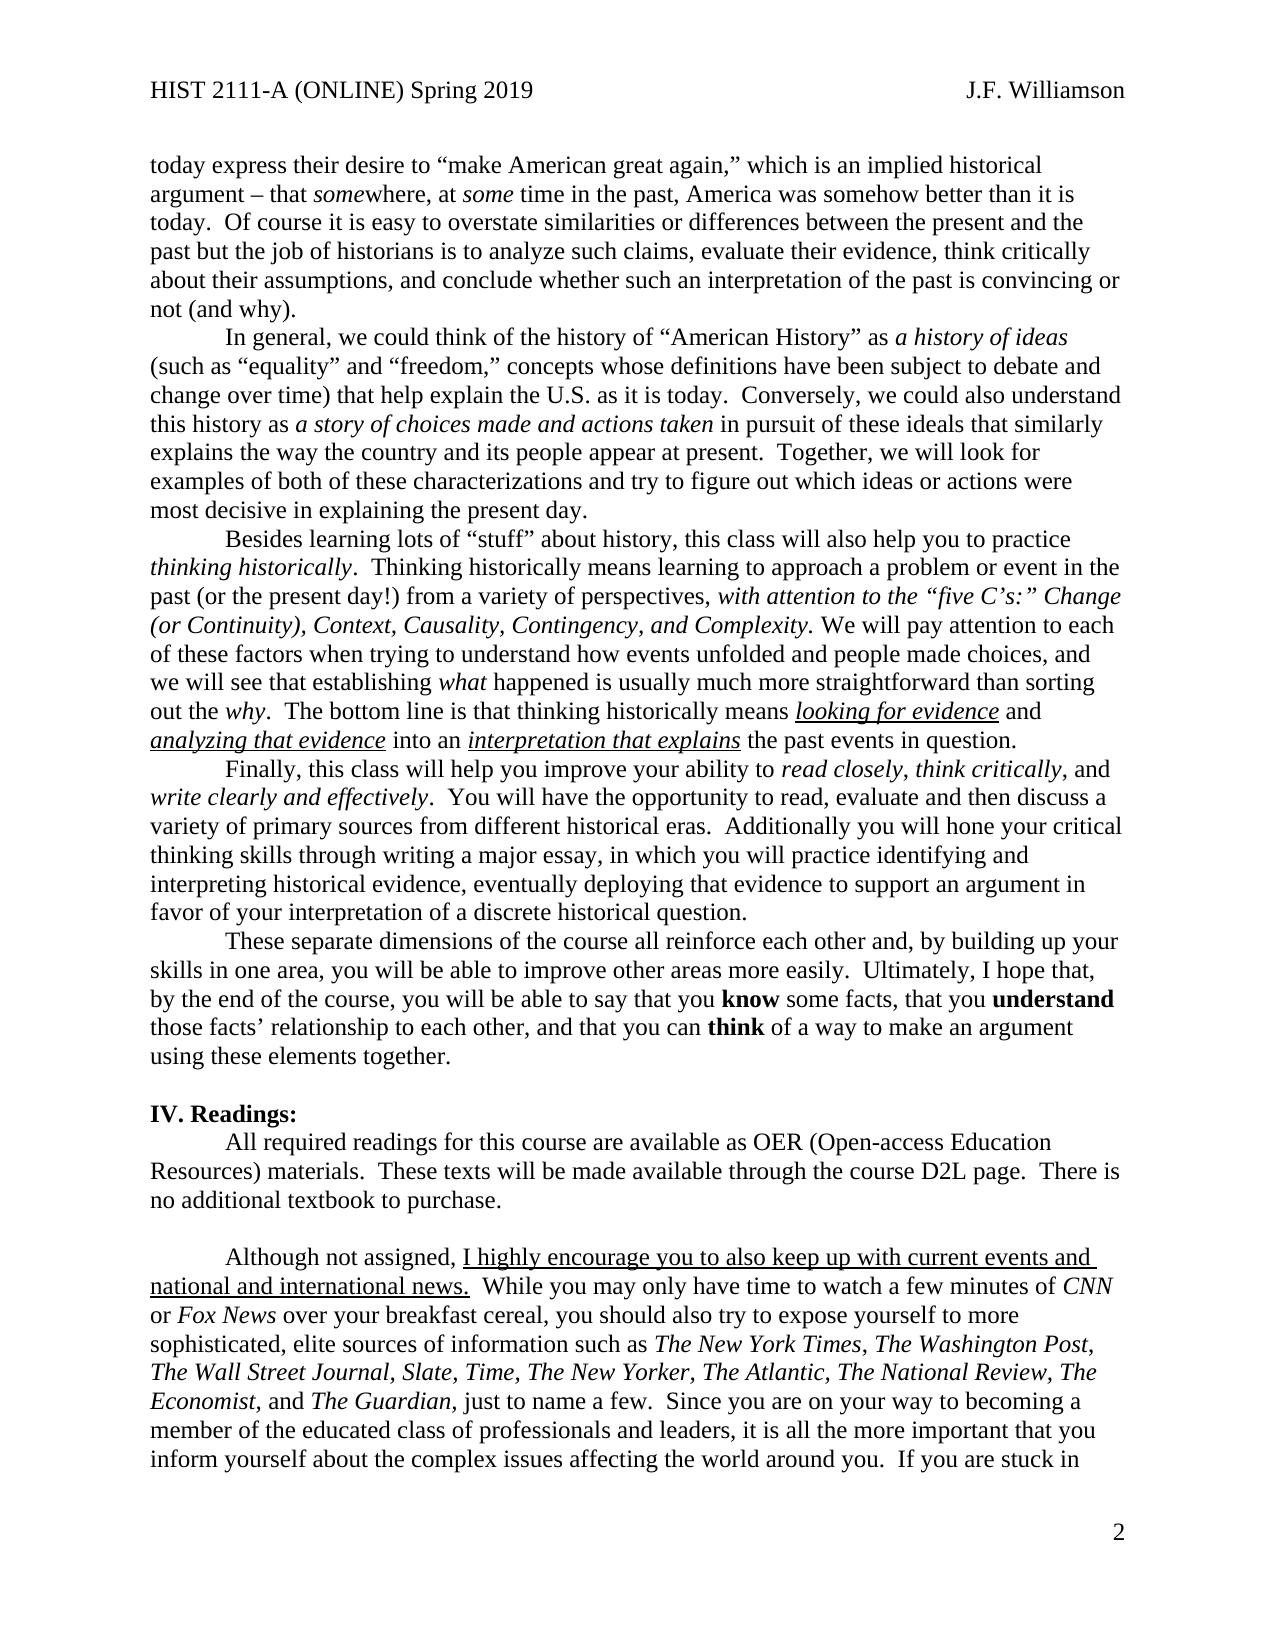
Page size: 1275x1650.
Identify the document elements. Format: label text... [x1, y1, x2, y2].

text Finally, this class will help you improve your ability to read closely, think critically, and write clearly and effectively. You will have the opportunity to read, evaluate and then discuss a variety of primary sources from different historical eras. Additionally you will hone your critical thinking skills through writing a major essay, in which you will practice identifying and interpreting historical evidence, eventually deploying that evidence to support an argument in favor of your interpretation of a discrete historical question. [150, 754, 1125, 926]
text IV. Readings: [150, 1099, 1125, 1127]
text These separate dimensions of the course all reinforce each other and, by building up your skills in one area, you will be able to improve other areas more easily. Ultimately, I hope that, by the end of the course, you will be able to say that you know some facts, that you understand those facts’ relationship to each other, and that you can think of a way to make an argument using these elements together. [150, 926, 1125, 1070]
text In general, we could think of the history of “American History” as a history of ideas (such as “equality” and “freedom,” concepts whose definitions have been subject to debate and change over time) that help explain the U.S. as it is today. Conversely, we could also understand this history as a story of choices made and actions taken in pursuit of these ideals that similarly explains the way the country and its people appear at present. Together, we will look for examples of both of these characterizations and try to figure out which ideas or actions were most decisive in explaining the present day. [150, 322, 1125, 524]
text All required readings for this course are available as OER (Open-access Education Resources) materials. These texts will be made available through the course D2L page. There is no additional textbook to purchase. [150, 1127, 1125, 1214]
text Besides learning lots of “stuff” about history, this class will also help you to practice thinking historically. Thinking historically means learning to approach a problem or event in the past (or the present day!) from a variety of perspectives, with attention to the “five C’s:” Change (or Continuity), Context, Causality, Contingency, and Complexity. We will pay attention to each of these factors when trying to understand how events unfolded and people made choices, and we will see that establishing what happened is usually much more straightforward than sorting out the why. The bottom line is that thinking historically means looking for evidence and analyzing that evidence into an interpretation that explains the past events in question. [150, 524, 1125, 754]
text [150, 1242, 1125, 1472]
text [150, 150, 1125, 322]
